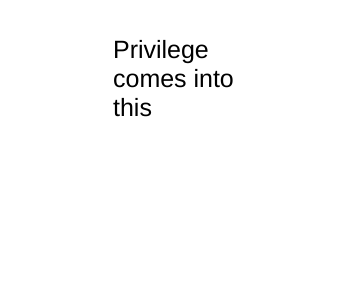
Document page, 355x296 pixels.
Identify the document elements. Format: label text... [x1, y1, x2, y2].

text Privilege comes into this [113, 35, 242, 122]
